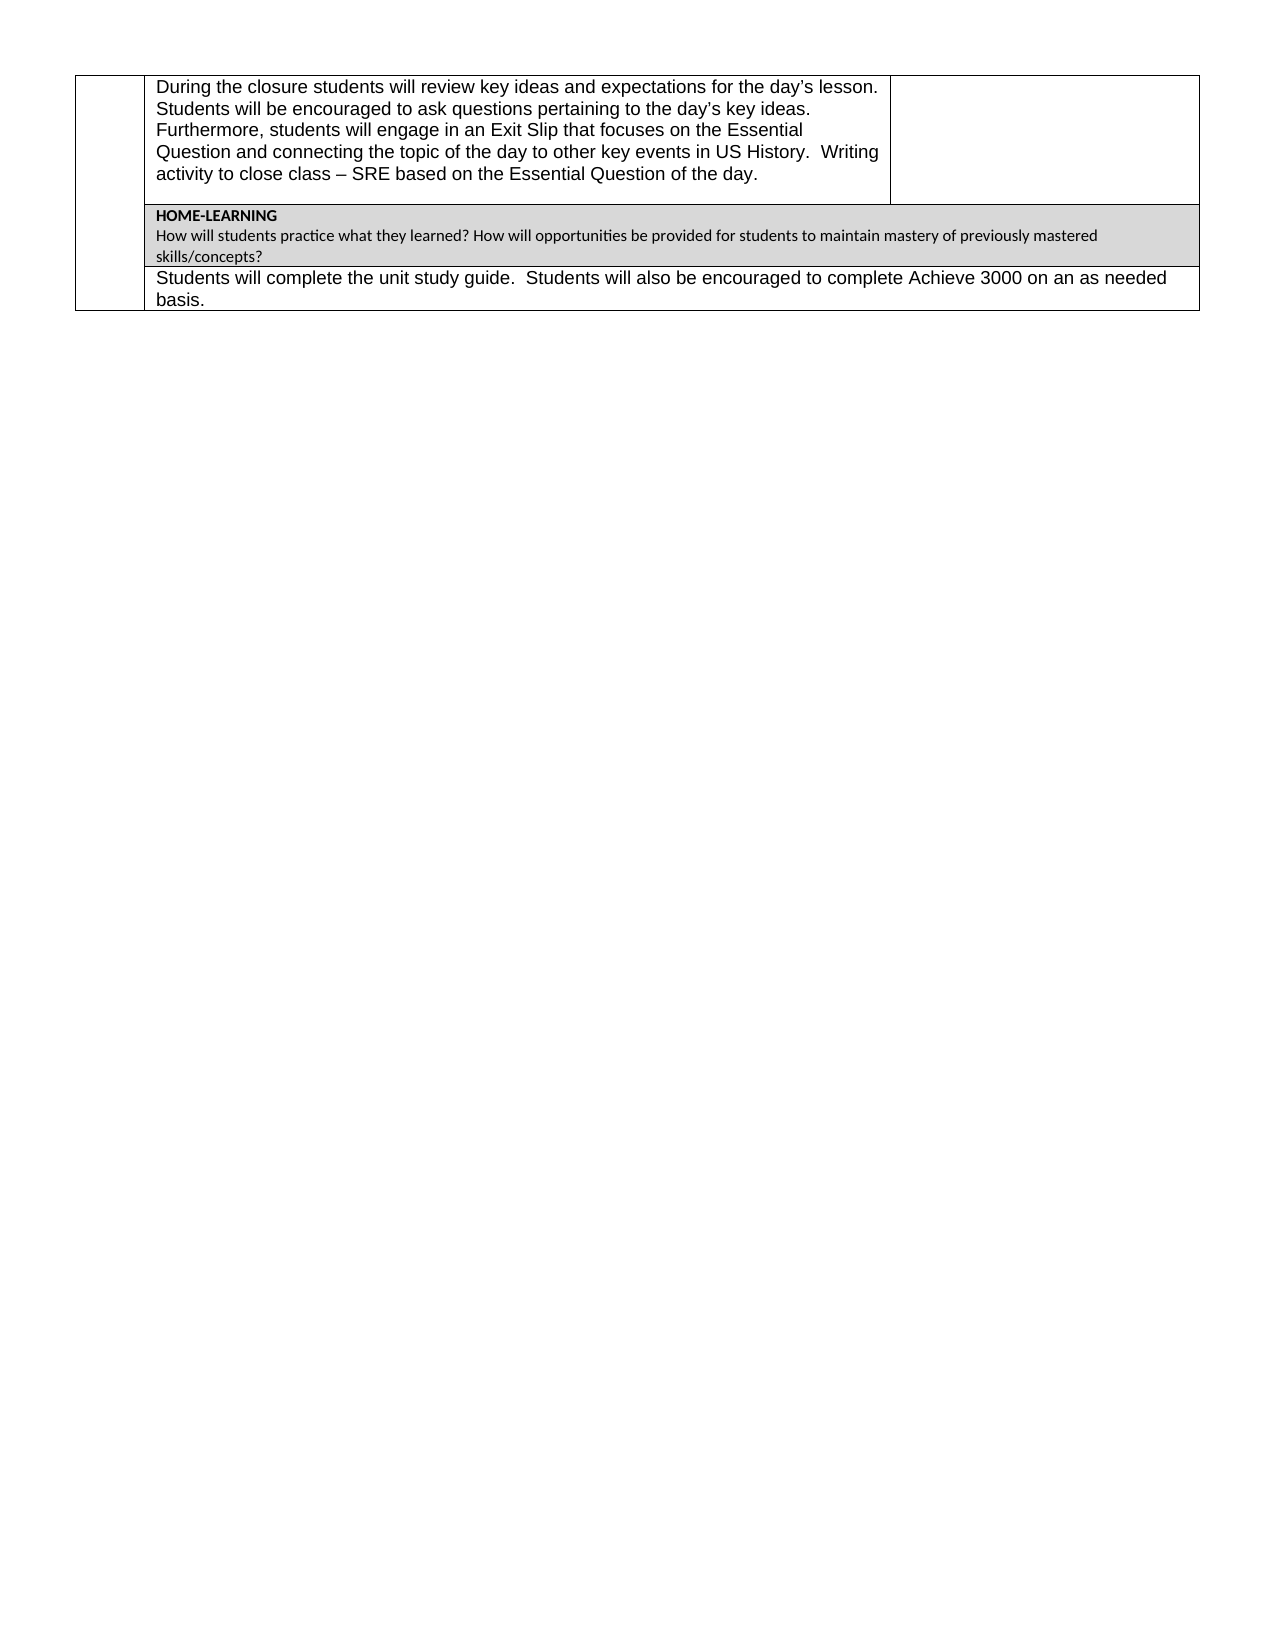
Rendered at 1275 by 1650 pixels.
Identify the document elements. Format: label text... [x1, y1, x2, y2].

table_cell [891, 76, 1199, 204]
table_cell HOME-LEARNING How will students practice what they learned? How will opportunities be provided for students to maintain mastery of previously mastered skills/concepts? [145, 205, 1199, 266]
table_cell Students will complete the unit study guide. Students will also be encouraged to complete Achieve 3000 on an as needed basis. [145, 267, 1199, 310]
table_cell During the closure students will review key ideas and expectations for the day’s lesson. Students will be encouraged to ask questions pertaining to the day’s key ideas. Furthermore, students will engage in an Exit Slip that focuses on the Essential Question and connecting the topic of the day to other key events in US History. Writing activity to close class – SRE based on the Essential Question of the day. [145, 76, 890, 204]
